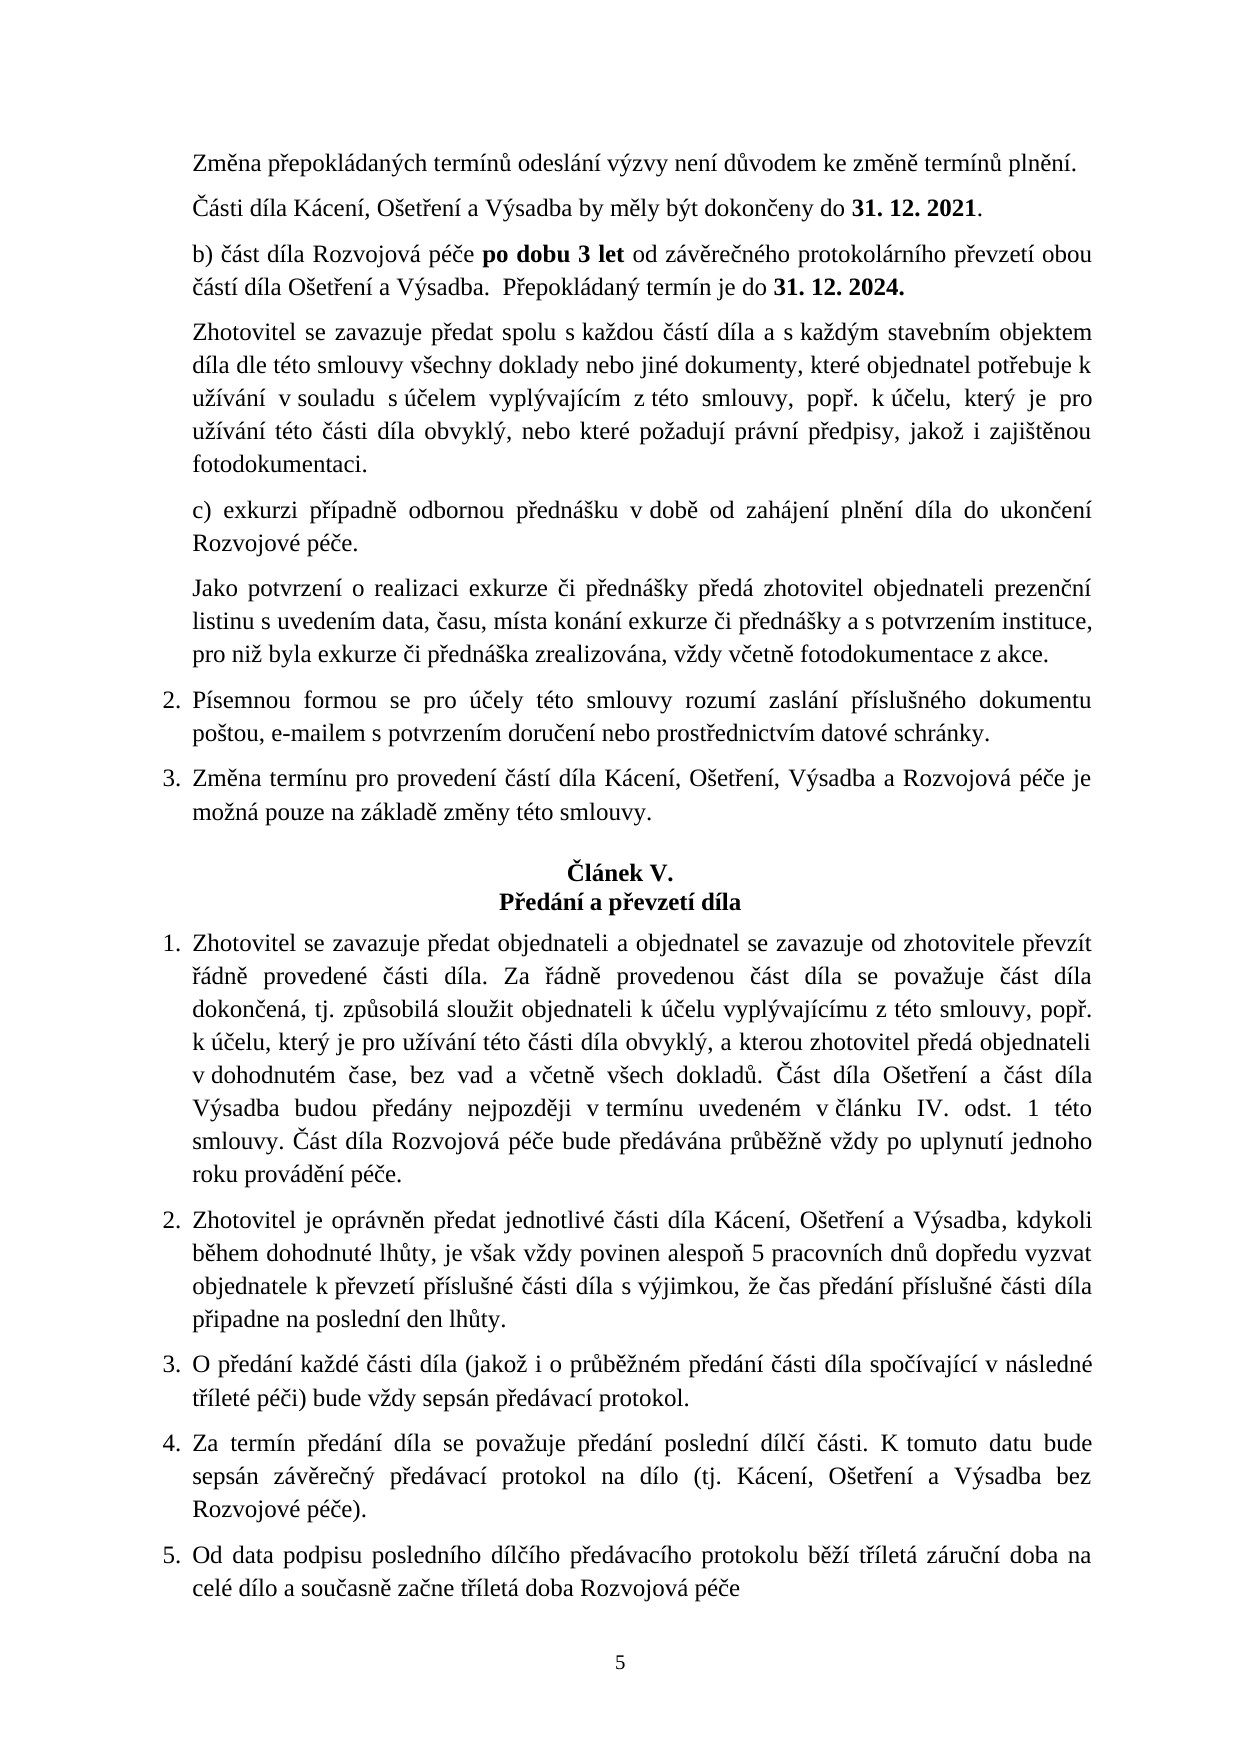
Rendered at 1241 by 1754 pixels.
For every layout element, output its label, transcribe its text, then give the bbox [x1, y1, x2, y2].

list Zhotovitel je oprávněn předat jednotlivé části díla Kácení, Ošetření a Výsadba, kdykoli během dohodnuté lhůty, je však vždy povinen alespoň 5 pracovních dnů dopředu vyzvat objednatele k převzetí příslušné části díla s výjimkou, že čas předání příslušné části díla připadne na poslední den lhůty. [162, 1205, 1092, 1333]
text b) část díla Rozvojová péče po dobu 3 let od závěrečného protokolárního převzetí obou částí díla Ošetření a Výsadba. Přepokládaný termín je do 31. 12. 2024. [192, 239, 1092, 301]
list Písemnou formou se pro účely této smlouvy rozumí zaslání příslušného dokumentu poštou, e-mailem s potvrzením doručení nebo prostřednictvím datové schránky. [162, 685, 1092, 747]
list Od data podpisu posledního dílčího předávacího protokolu běží tříletá záruční doba na celé dílo a současně začne tříletá doba Rozvojová péče [162, 1540, 1092, 1601]
text Změna přepokládaných termínů odeslání výzvy není důvodem ke změně termínů plnění. [192, 148, 1092, 176]
text c) exkurzi případně odbornou přednášku v době od zahájení plnění díla do ukončení Rozvojové péče. [192, 495, 1092, 557]
list Zhotovitel se zavazuje předat objednateli a objednatel se zavazuje od zhotovitele převzít řádně provedené části díla. Za řádně provedenou část díla se považuje část díla dokončená, tj. způsobilá sloužit objednateli k účelu vyplývajícímu z této smlouvy, popř. k účelu, který je pro užívání této části díla obvyklý, a kterou zhotovitel předá objednateli v dohodnutém čase, bez vad a včetně všech dokladů. Část díla Ošetření a část díla Výsadba budou předány nejpozději v termínu uvedeném v článku IV. odst. 1 této smlouvy. Část díla Rozvojová péče bude předávána průběžně vždy po uplynutí jednoho roku provádění péče. [162, 928, 1092, 1188]
text Jako potvrzení o realizaci exkurze či přednášky předá zhotovitel objednateli prezenční listinu s uvedením data, času, místa konání exkurze či přednášky a s potvrzením instituce, pro niž byla exkurze či přednáška zrealizována, vždy včetně fotodokumentace z akce. [192, 573, 1092, 668]
list O předání každé části díla (jakož i o průběžném předání části díla spočívající v následné tříleté péči) bude vždy sepsán předávací protokol. [162, 1349, 1092, 1411]
text Článek V. [148, 858, 1092, 887]
text Zhotovitel se zavazuje předat spolu s každou částí díla a s každým stavebním objektem díla dle této smlouvy všechny doklady nebo jiné dokumenty, které objednatel potřebuje k užívání v souladu s účelem vyplývajícím z této smlouvy, popř. k účelu, který je pro užívání této části díla obvyklý, nebo které požadují právní předpisy, jakož i zajištěnou fotodokumentaci. [192, 317, 1092, 478]
text Části díla Kácení, Ošetření a Výsadba by měly být dokončeny do 31. 12. 2021. [192, 193, 1092, 222]
text Předání a převzetí díla [148, 887, 1092, 916]
list Za termín předání díla se považuje předání poslední dílčí části. K tomuto datu bude sepsán závěrečný předávací protokol na dílo (tj. Kácení, Ošetření a Výsadba bez Rozvojové péče). [162, 1428, 1092, 1523]
list Změna termínu pro provedení částí díla Kácení, Ošetření, Výsadba a Rozvojová péče je možná pouze na základě změny této smlouvy. [162, 763, 1092, 825]
